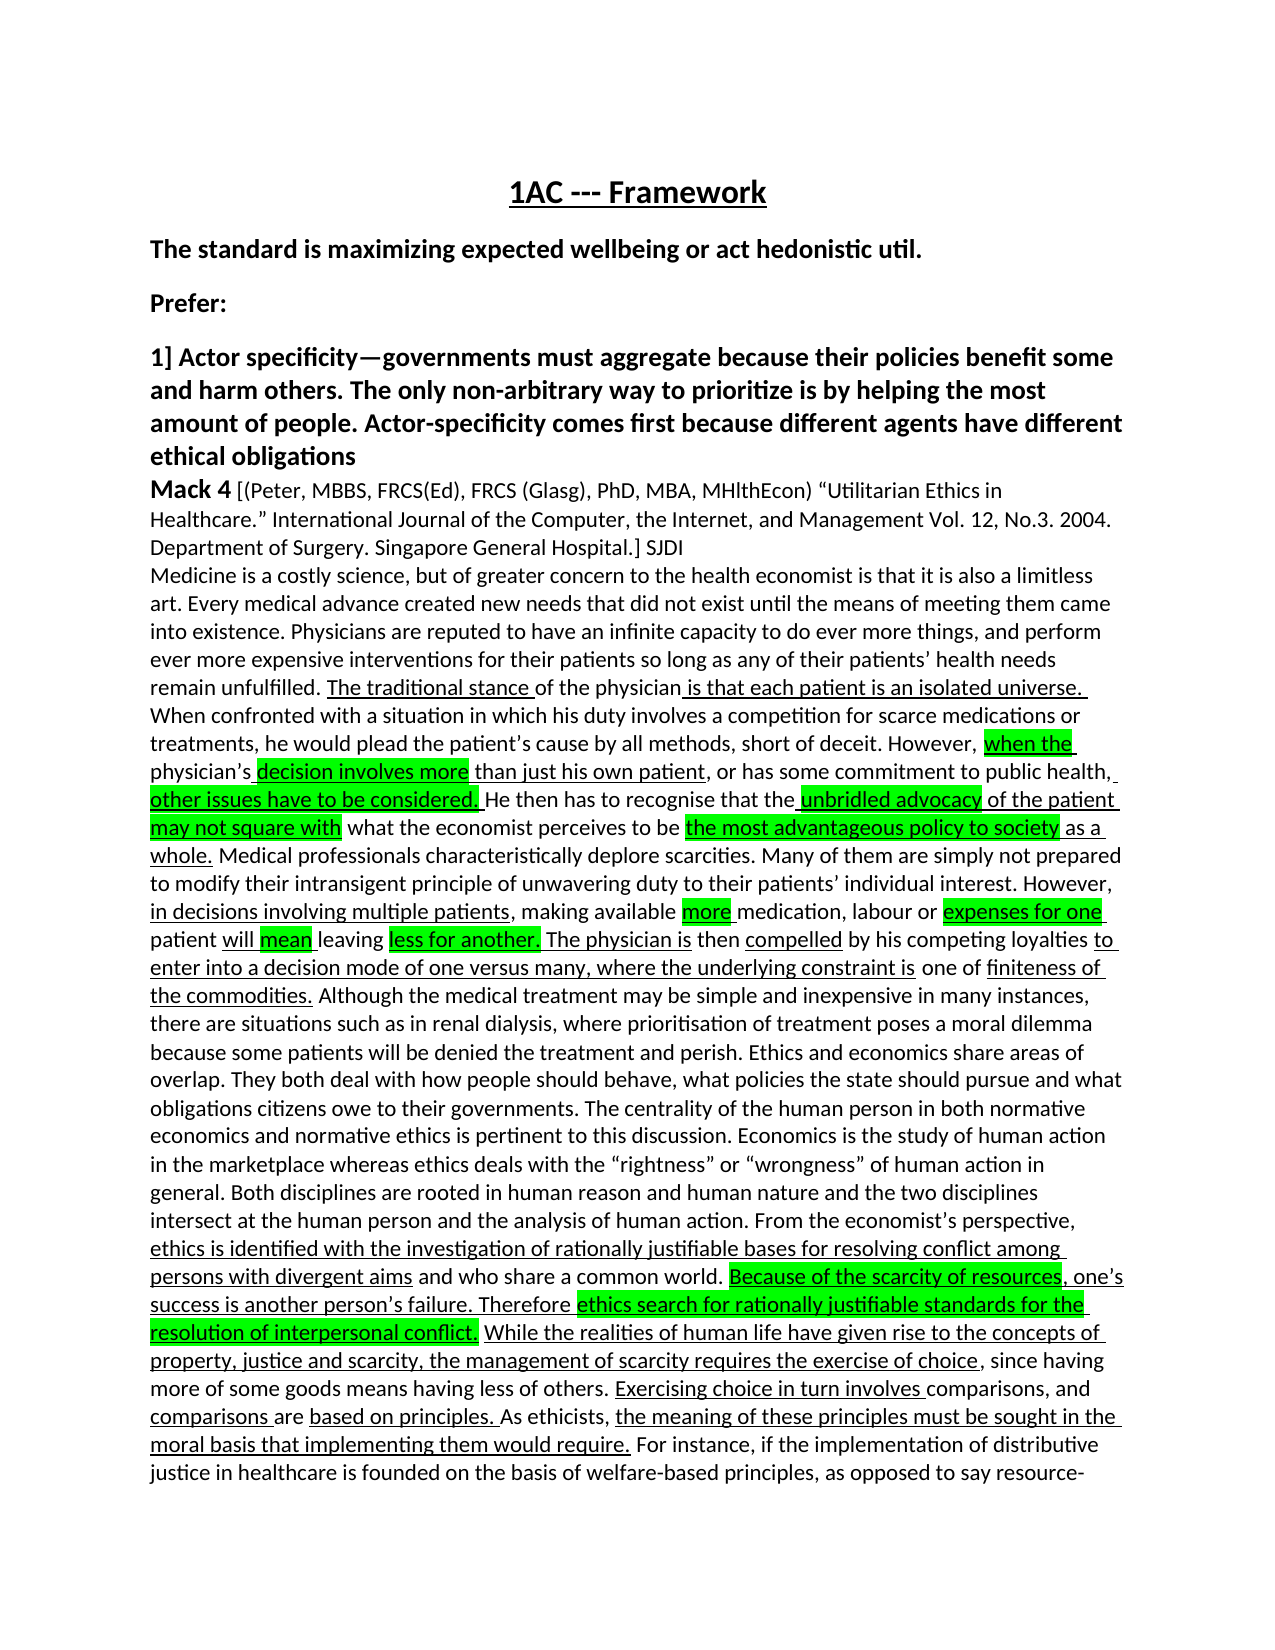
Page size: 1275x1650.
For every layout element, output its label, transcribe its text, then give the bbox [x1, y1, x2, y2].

subtitle The standard is maximizing expected wellbeing or act hedonistic util. [150, 232, 1125, 265]
subtitle Prefer: [150, 286, 1125, 319]
text Mack 4 [(Peter, MBBS, FRCS(Ed), FRCS (Glasg), PhD, MBA, MHlthEcon) “Utilitarian Ethics in Healthcare.” International Journal of the Computer, the Internet, and Management Vol. 12, No.3. 2004. Department of Surgery. Singapore General Hospital.] SJDI [150, 472, 1125, 561]
subtitle 1AC --- Framework [150, 171, 1125, 212]
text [150, 561, 1125, 1486]
subtitle 1] Actor specificity—governments must aggregate because their policies benefit some and harm others. The only non-arbitrary way to prioritize is by helping the most amount of people. Actor-specificity comes first because different agents have different ethical obligations [150, 340, 1125, 472]
